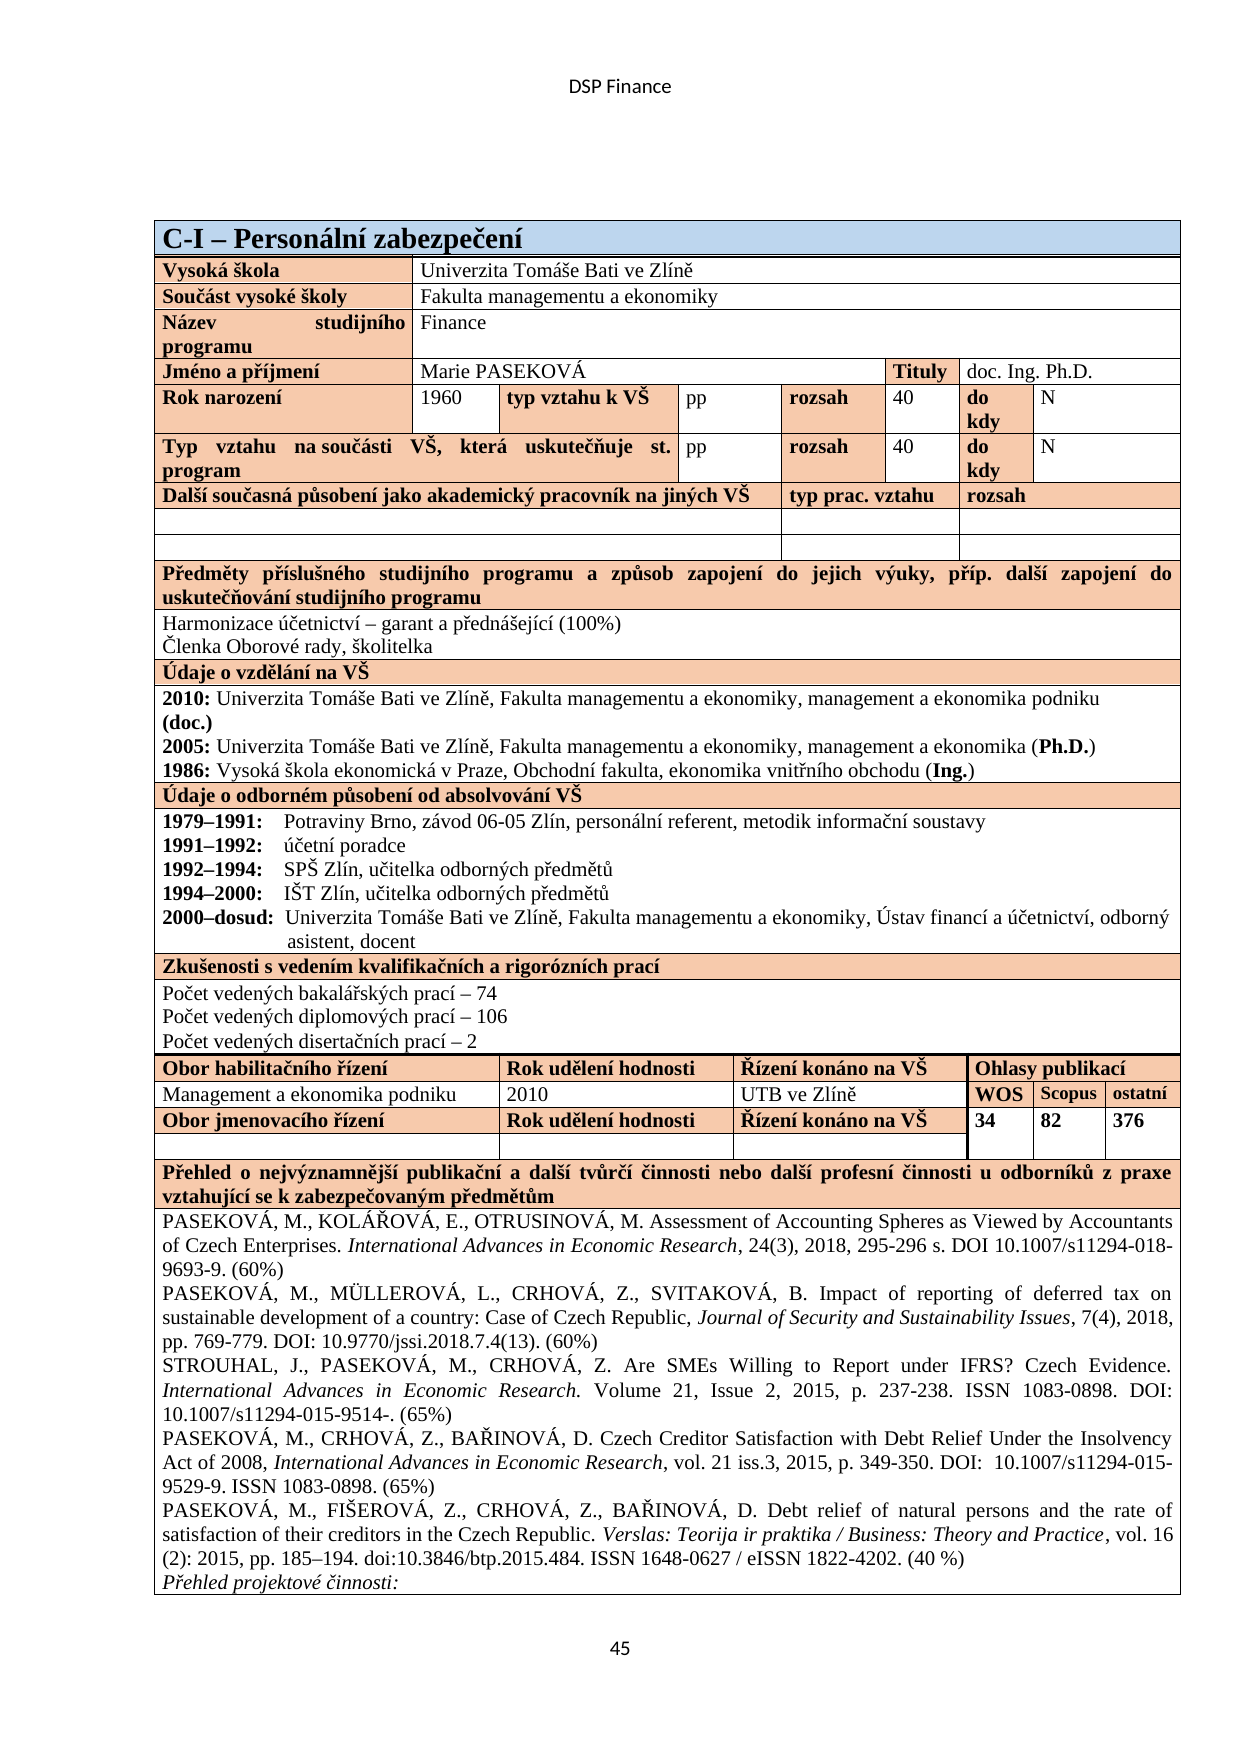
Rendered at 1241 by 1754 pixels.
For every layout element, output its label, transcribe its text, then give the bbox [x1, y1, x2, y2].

table_cell 82 [1034, 1108, 1105, 1159]
table_cell [155, 1134, 499, 1159]
table_cell N [1034, 385, 1180, 433]
table_cell ostatní [1106, 1082, 1180, 1107]
table_cell Rok udělení hodnosti [500, 1056, 733, 1081]
table_cell WOS [969, 1082, 1033, 1107]
table_cell N [1034, 434, 1180, 482]
table_cell [960, 535, 1180, 560]
table_cell typ vztahu k VŠ [500, 385, 678, 433]
table_cell Tituly [886, 359, 959, 384]
table_cell [782, 535, 959, 560]
table_cell Ohlasy publikací [969, 1056, 1180, 1081]
table_cell Management a ekonomika podniku [155, 1082, 499, 1107]
table_cell 2010 [500, 1082, 733, 1107]
table_cell Řízení konáno na VŠ [734, 1056, 966, 1081]
table_cell [734, 1134, 966, 1159]
table_cell [155, 535, 781, 560]
table_cell 40 [886, 385, 959, 433]
table_cell Marie PASEKOVÁ [413, 359, 885, 384]
table_cell Předměty příslušného studijního programu a způsob zapojení do jejich výuky, příp. další zapojení do uskutečňování studijního programu [155, 561, 1180, 609]
table_cell [500, 1134, 733, 1159]
table_header C-I – Personální zabezpečení [155, 221, 1180, 254]
table_cell do kdy [960, 434, 1033, 482]
table_cell doc. Ing. Ph.D. [960, 359, 1180, 384]
table_cell Další současná působení jako akademický pracovník na jiných VŠ [155, 483, 781, 508]
table_cell 34 [969, 1108, 1033, 1159]
table_cell 376 [1106, 1108, 1180, 1159]
table_cell Univerzita Tomáše Bati ve Zlíně [413, 258, 1180, 282]
table_cell Jméno a příjmení [155, 359, 412, 384]
table_cell Údaje o vzdělání na VŠ [155, 660, 1180, 684]
table_cell [155, 509, 781, 534]
table_cell do kdy [960, 385, 1033, 433]
table_cell Rok narození [155, 385, 412, 433]
table_cell Počet vedených bakalářských prací – 74 Počet vedených diplomových prací – 106 Počet vedených disertačních prací – 2 [155, 980, 1180, 1053]
table_cell 1979–1991: Potraviny Brno, závod 06-05 Zlín, personální referent, metodik informační soustavy 1991–1992: účetní poradce 1992–1994: SPŠ Zlín, učitelka odborných předmětů 1994–2000: IŠT Zlín, učitelka odborných předmětů 2000–dosud: Univerzita Tomáše Bati ve Zlíně, Fakulta managementu a ekonomiky, Ústav financí a účetnictví, odborný asistent, docent [155, 809, 1180, 953]
table_cell Obor habilitačního řízení [155, 1056, 499, 1081]
table_cell 1960 [413, 385, 499, 433]
table_cell [782, 509, 959, 534]
table_cell Vysoká škola [155, 258, 412, 282]
table_cell Zkušenosti s vedením kvalifikačních a rigorózních prací [155, 954, 1180, 979]
table_cell rozsah [782, 385, 885, 433]
table_cell 2010: Univerzita Tomáše Bati ve Zlíně, Fakulta managementu a ekonomiky, management a ekonomika podniku (doc.) 2005: Univerzita Tomáše Bati ve Zlíně, Fakulta managementu a ekonomiky, management a ekonomika (Ph.D.) 1986: Vysoká škola ekonomická v Praze, Obchodní fakulta, ekonomika vnitřního obchodu (Ing.) [155, 686, 1180, 782]
table_cell Fakulta managementu a ekonomiky [413, 284, 1180, 308]
table_cell Obor jmenovacího řízení [155, 1108, 499, 1133]
table_cell typ prac. vztahu [782, 483, 959, 508]
table_cell Řízení konáno na VŠ [734, 1108, 966, 1133]
table_cell Harmonizace účetnictví – garant a přednášející (100%) Členka Oborové rady, školitelka [155, 610, 1180, 658]
table_cell Název studijního programu [155, 310, 412, 358]
table_cell rozsah [960, 483, 1180, 508]
table_cell 40 [886, 434, 959, 482]
table_cell Typ vztahu na součásti VŠ, která uskutečňuje st. program [155, 434, 678, 482]
table_cell [960, 509, 1180, 534]
table_cell Rok udělení hodnosti [500, 1108, 733, 1133]
table_cell Scopus [1034, 1082, 1105, 1107]
table_cell Přehled o nejvýznamnější publikační a další tvůrčí činnosti nebo další profesní činnosti u odborníků z praxe vztahující se k zabezpečovaným předmětům [155, 1160, 1180, 1208]
table_cell UTB ve Zlíně [734, 1082, 966, 1107]
table_cell Finance [413, 310, 1180, 358]
table_cell pp [679, 434, 781, 482]
table_cell Součást vysoké školy [155, 284, 412, 308]
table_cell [155, 1209, 1180, 1594]
table_cell rozsah [782, 434, 885, 482]
table_cell Údaje o odborném působení od absolvování VŠ [155, 783, 1180, 808]
table_cell pp [679, 385, 781, 433]
